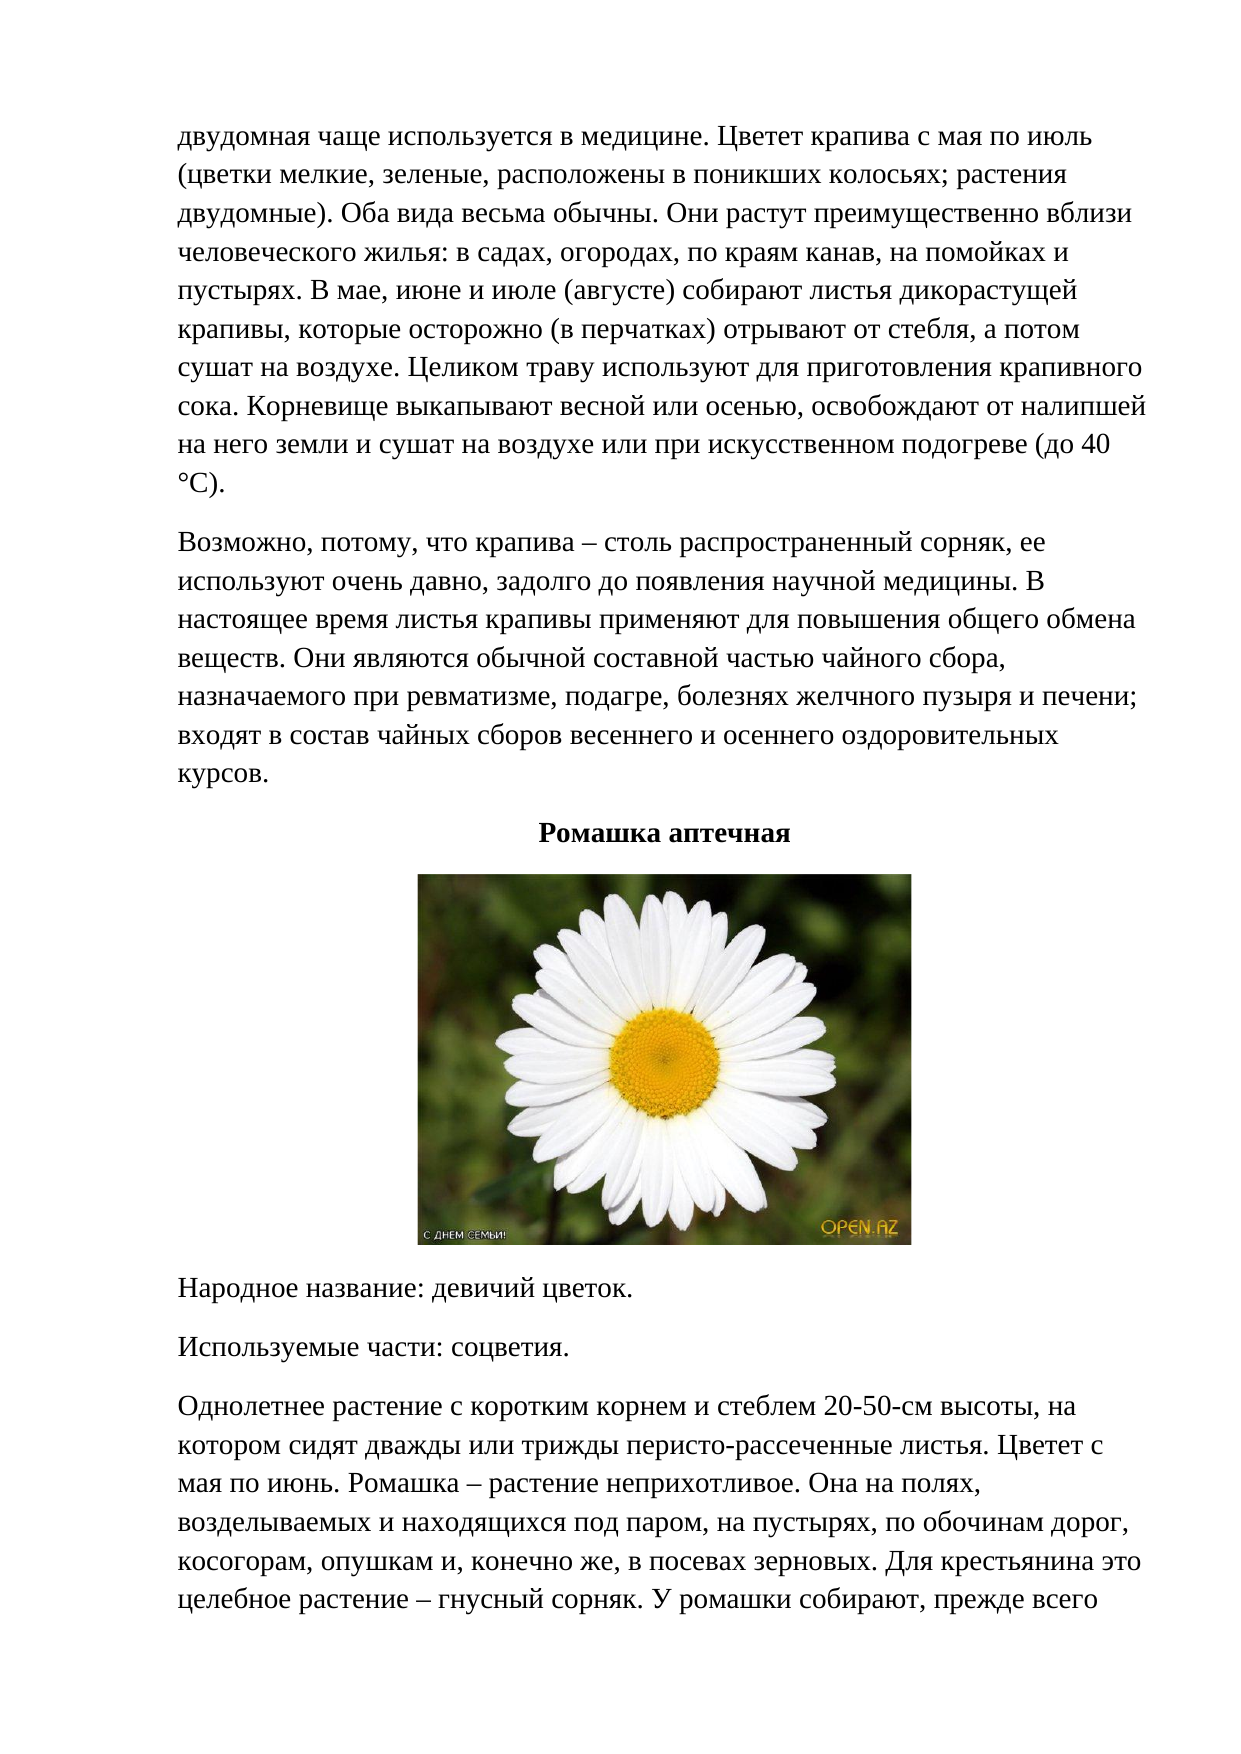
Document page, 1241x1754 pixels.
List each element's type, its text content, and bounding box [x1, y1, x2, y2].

text Ромашка аптечная [177, 815, 1152, 848]
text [177, 118, 1152, 498]
text Народное название: девичий цветок. [177, 1270, 1152, 1303]
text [177, 1388, 1152, 1615]
text Используемые части: соцветия. [177, 1329, 1152, 1363]
picture [417, 874, 912, 1245]
text Возможно, потому, что крапива – столь распространенный сорняк, ее используют очень давно, задолго до появления научной медицины. В настоящее время листья крапивы применяют для повышения общего обмена веществ. Они являются обычной составной частью чайного сбора, назначаемого при ревматизме, подагре, болезнях желчного пузыря и печени; входят в состав чайных сборов весеннего и осеннего оздоровительных курсов. [177, 524, 1152, 789]
